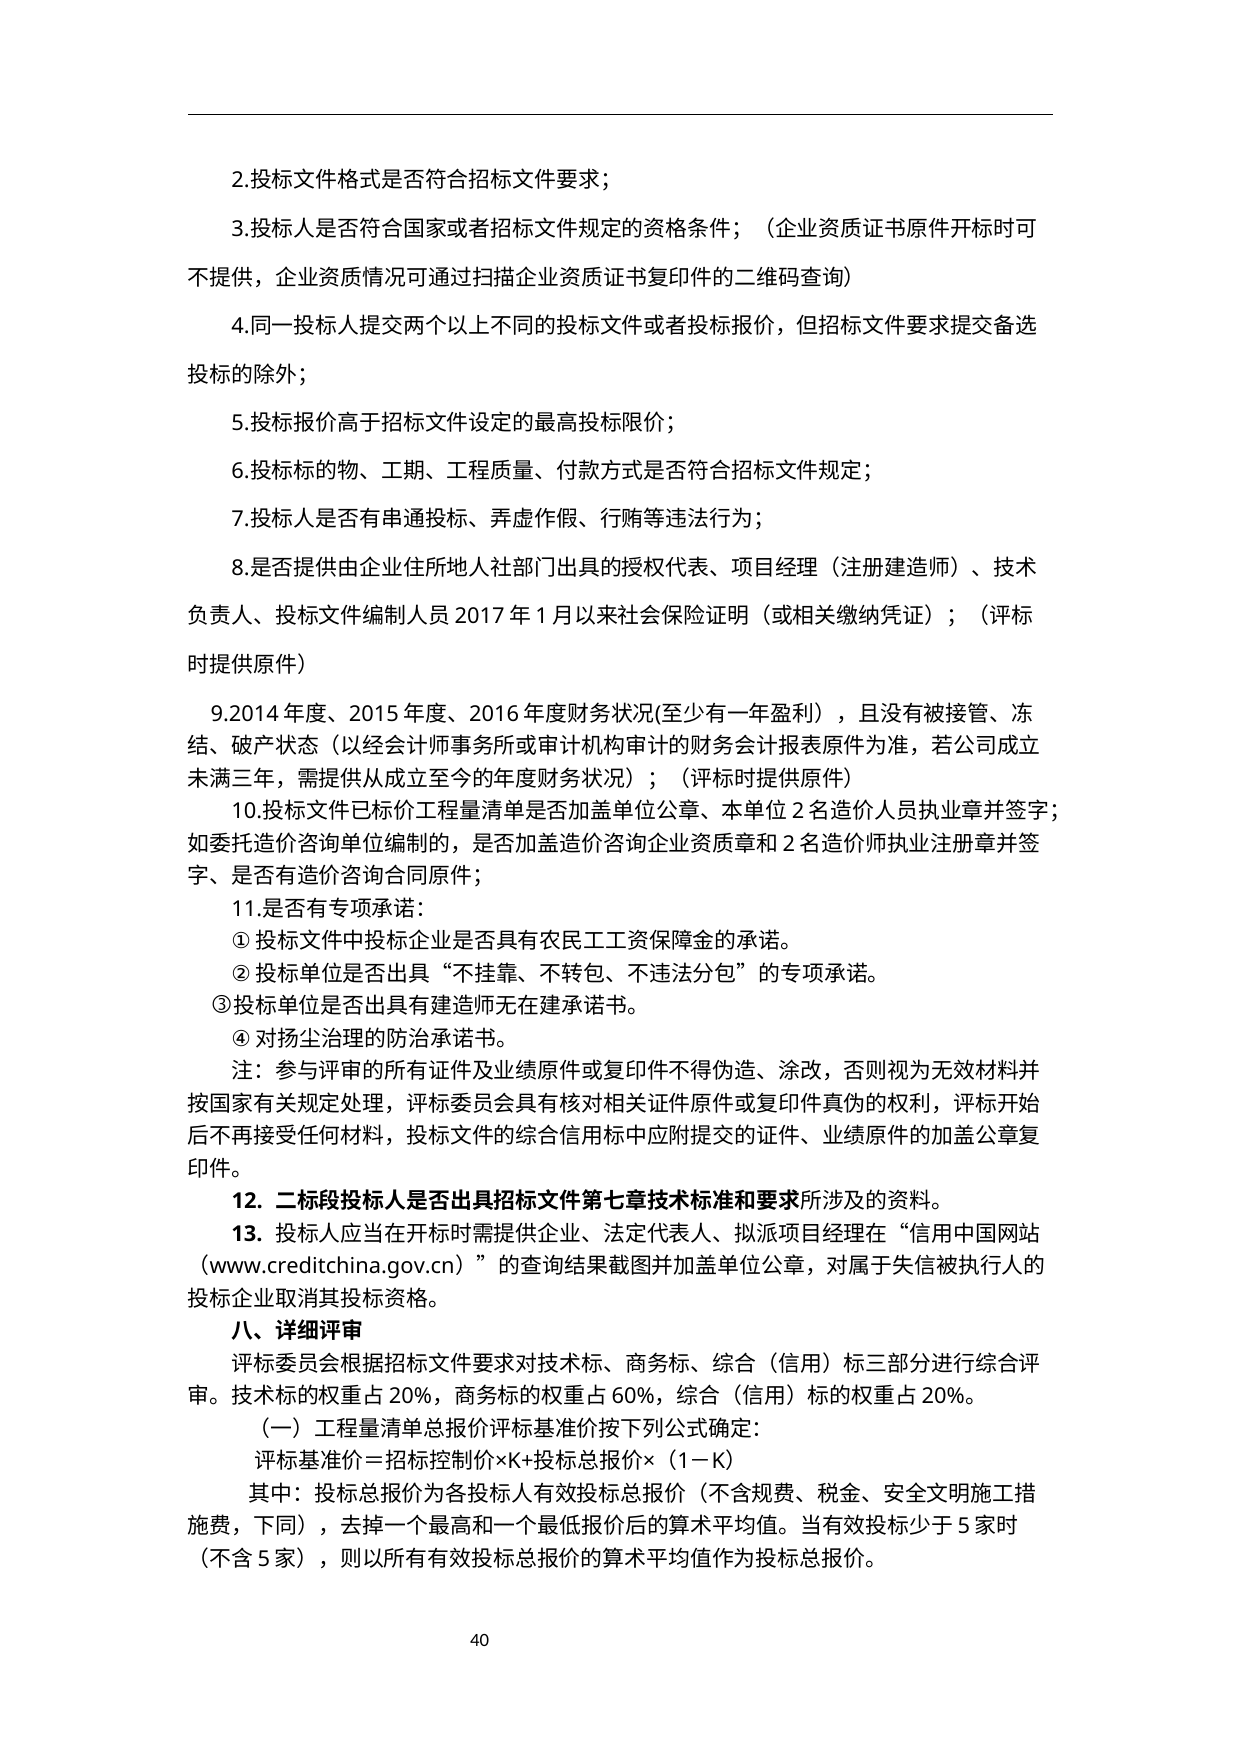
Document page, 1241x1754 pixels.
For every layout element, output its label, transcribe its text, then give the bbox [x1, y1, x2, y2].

text 投标单位是否出具有建造师无在建承诺书。 [187, 988, 1053, 1020]
text 5.投标报价高于招标文件设定的最高投标限价； [187, 404, 1053, 437]
list 投标人应当在开标时需提供企业、法定代表人、拟派项目经理在“信用中国网站（www.creditchina.gov.cn）”的查询结果截图并加盖单位公章，对属于失信被执行人的投标企业取消其投标资格。 [187, 1215, 1053, 1313]
text ④对扬尘治理的防治承诺书。 [187, 1020, 1053, 1053]
list 二标段投标人是否出具招标文件第七章技术标准和要求所涉及的资料。 [187, 1183, 1053, 1215]
text 八、详细评审 [187, 1313, 1053, 1345]
text （一）工程量清单总报价评标基准价按下列公式确定： [187, 1410, 1053, 1443]
text ①投标文件中投标企业是否具有农民工工资保障金的承诺。 [187, 923, 1053, 955]
list 投标文件已标价工程量清单是否加盖单位公章、本单位2名造价人员执业章并签字；如委托造价咨询单位编制的，是否加盖造价咨询企业资质章和2名造价师执业注册章并签字、是否有造价咨询合同原件； [187, 793, 1053, 890]
list 11.是否有专项承诺： [187, 890, 1053, 923]
text 注：参与评审的所有证件及业绩原件或复印件不得伪造、涂改，否则视为无效材料并按国家有关规定处理，评标委员会具有核对相关证件原件或复印件真伪的权利，评标开始后不再接受任何材料，投标文件的综合信用标中应附提交的证件、业绩原件的加盖公章复印件。 [187, 1053, 1053, 1183]
text 其中：投标总报价为各投标人有效投标总报价（不含规费、税金、安全文明施工措施费，下同），去掉一个最高和一个最低报价后的算术平均值。当有效投标少于5家时（不含5家），则以所有有效投标总报价的算术平均值作为投标总报价。 [187, 1475, 1053, 1573]
text 4.同一投标人提交两个以上不同的投标文件或者投标报价，但招标文件要求提交备选投标的除外； [187, 307, 1053, 389]
text 评标委员会根据招标文件要求对技术标、商务标、综合（信用）标三部分进行综合评审。技术标的权重占20%，商务标的权重占60%，综合（信用）标的权重占20%。 [187, 1345, 1053, 1410]
text 6.投标标的物、工期、工程质量、付款方式是否符合招标文件规定； [187, 453, 1053, 485]
text 8.是否提供由企业住所地人社部门出具的授权代表、项目经理（注册建造师）、技术负责人、投标文件编制人员2017年1月以来社会保险证明（或相关缴纳凭证）；（评标时提供原件） [187, 549, 1053, 679]
text 3.投标人是否符合国家或者招标文件规定的资格条件；（企业资质证书原件开标时可不提供，企业资质情况可通过扫描企业资质证书复印件的二维码查询） [187, 210, 1053, 292]
text 7.投标人是否有串通投标、弄虚作假、行贿等违法行为； [187, 501, 1053, 534]
text 评标基准价＝招标控制价×K+投标总报价×（1－K） [187, 1443, 1053, 1475]
text 9.2014年度、2015年度、2016年度财务状况(至少有一年盈利），且没有被接管、冻结、破产状态（以经会计师事务所或审计机构审计的财务会计报表原件为准，若公司成立未满三年，需提供从成立至今的年度财务状况）；（评标时提供原件） [187, 695, 1053, 793]
text ②投标单位是否出具“不挂靠、不转包、不违法分包”的专项承诺。 [187, 955, 1053, 988]
text 2.投标文件格式是否符合招标文件要求； [187, 162, 1053, 194]
